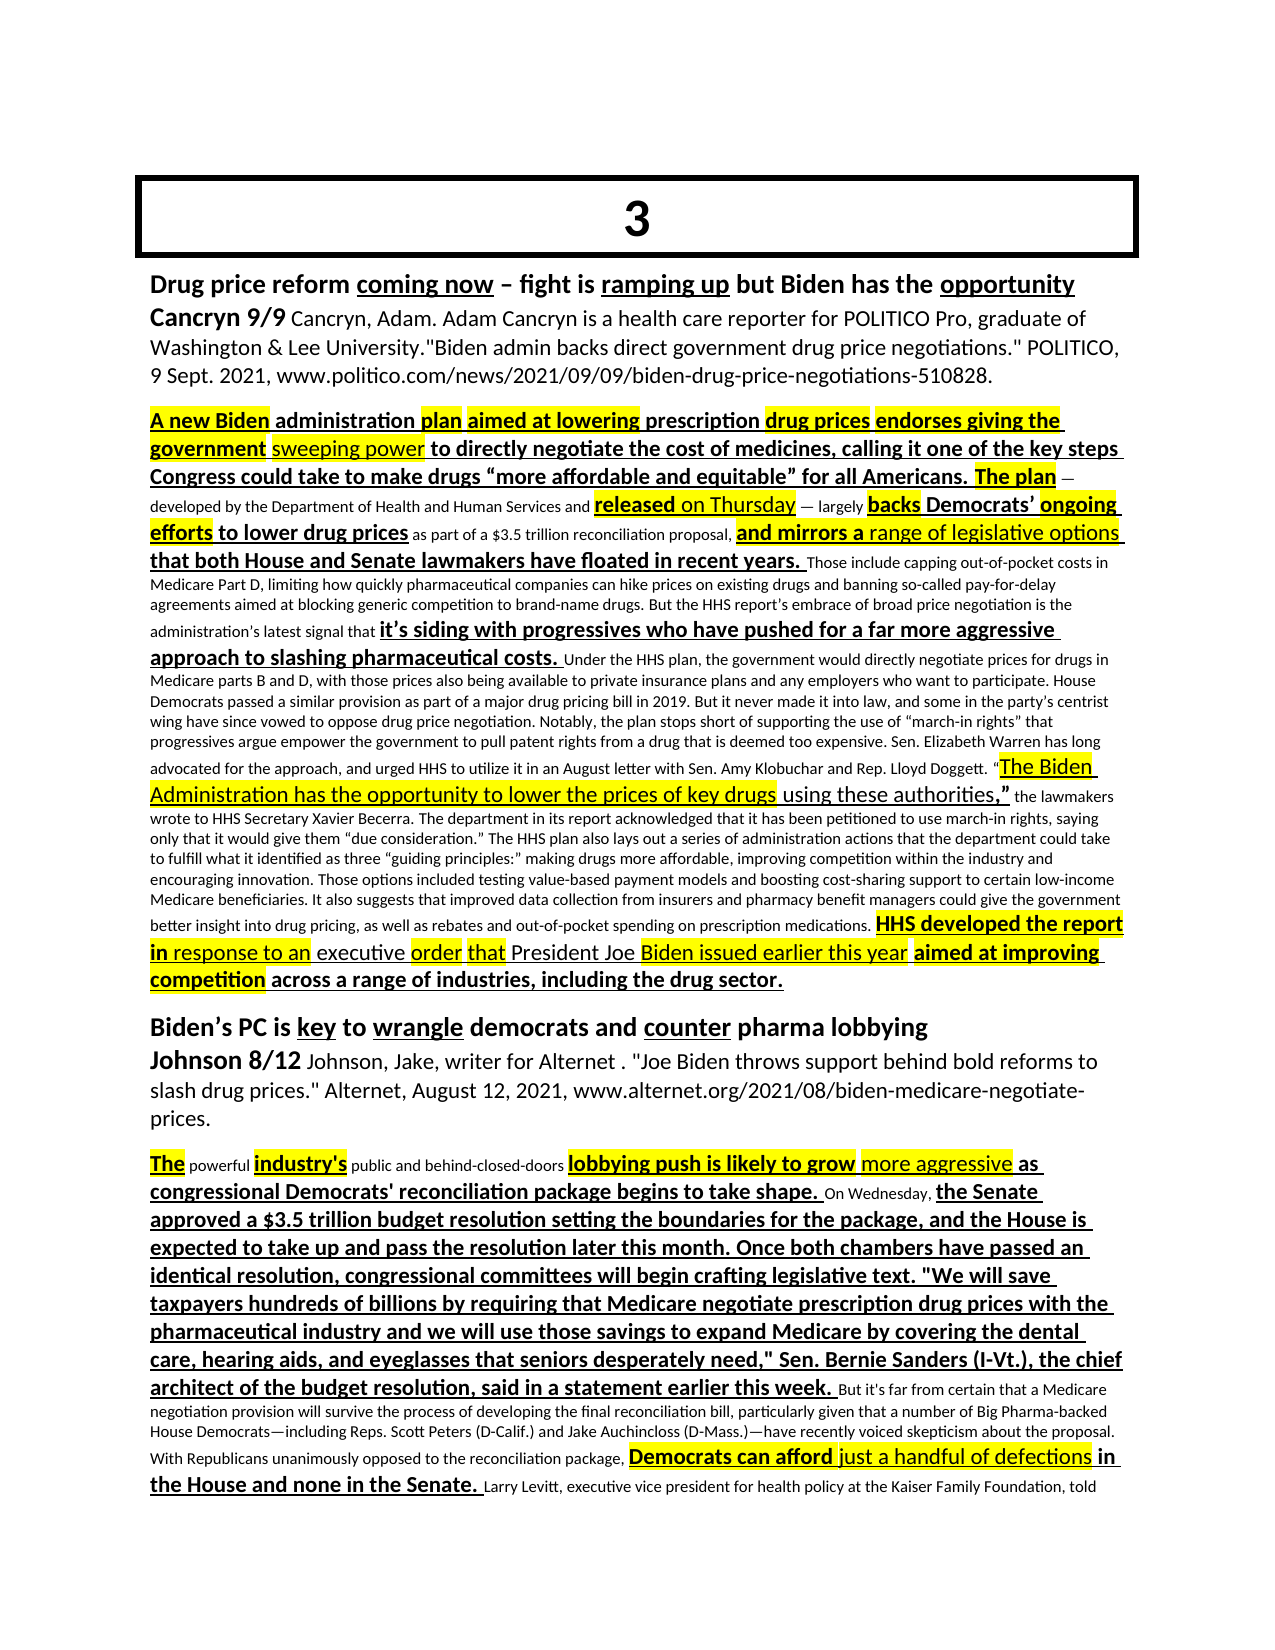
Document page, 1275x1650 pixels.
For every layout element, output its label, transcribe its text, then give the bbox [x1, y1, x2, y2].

text Cancryn 9/9 Cancryn, Adam. Adam Cancryn is a health care reporter for POLITICO Pro, graduate of Washington & Lee University."Biden admin backs direct government drug price negotiations." POLITICO, 9 Sept. 2021, www.politico.com/news/2021/09/09/biden-drug-price-negotiations-510828. [150, 300, 1125, 389]
subtitle 3 [142, 181, 1133, 252]
subtitle Biden’s PC is key to wrangle democrats and counter pharma lobbying [150, 1010, 1125, 1043]
text Johnson 8/12 Johnson, Jake, writer for Alternet . "Joe Biden throws support behind bold reforms to slash drug prices." Alternet, August 12, 2021, www.alternet.org/2021/08/biden-medicare-negotiate-prices. [150, 1043, 1125, 1132]
subtitle Drug price reform coming now – fight is ramping up but Biden has the opportunity [150, 267, 1125, 300]
text A new Biden administration plan aimed at lowering prescription drug prices endorses giving the government sweeping power to directly negotiate the cost of medicines, calling it one of the key steps Congress could take to make drugs “more affordable and equitable” for all Americans. The plan — developed by the Department of Health and Human Services and released on Thursday — largely backs Democrats’ ongoing efforts to lower drug prices as part of a $3.5 trillion reconciliation proposal, and mirrors a range of legislative options that both House and Senate lawmakers have floated in recent years. Those include capping out-of-pocket costs in Medicare Part D, limiting how quickly pharmaceutical companies can hike prices on existing drugs and banning so-called pay-for-delay agreements aimed at blocking generic competition to brand-name drugs. But the HHS report’s embrace of broad price negotiation is the administration’s latest signal that it’s siding with progressives who have pushed for a far more aggressive approach to slashing pharmaceutical costs. Under the HHS plan, the government would directly negotiate prices for drugs in Medicare parts B and D, with those prices also being available to private insurance plans and any employers who want to participate. House Democrats passed a similar provision as part of a major drug pricing bill in 2019. But it never made it into law, and some in the party’s centrist wing have since vowed to oppose drug price negotiation. Notably, the plan stops short of supporting the use of “march-in rights” that progressives argue empower the government to pull patent rights from a drug that is deemed too expensive. Sen. Elizabeth Warren has long advocated for the approach, and urged HHS to utilize it in an August letter with Sen. Amy Klobuchar and Rep. Lloyd Doggett. “The Biden Administration has the opportunity to lower the prices of key drugs using these authorities,” the lawmakers wrote to HHS Secretary Xavier Becerra. The department in its report acknowledged that it has been petitioned to use march-in rights, saying only that it would give them “due consideration.” The HHS plan also lays out a series of administration actions that the department could take to fulfill what it identified as three “guiding principles:” making drugs more affordable, improving competition within the industry and encouraging innovation. Those options included testing value-based payment models and boosting cost-sharing support to certain low-income Medicare beneficiaries. It also suggests that improved data collection from insurers and pharmacy benefit managers could give the government better insight into drug pricing, as well as rebates and out-of-pocket spending on prescription medications. HHS developed the report in response to an executive order that President Joe Biden issued earlier this year aimed at improving competition across a range of industries, including the drug sector. [150, 488, 1125, 994]
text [150, 1149, 1125, 1498]
